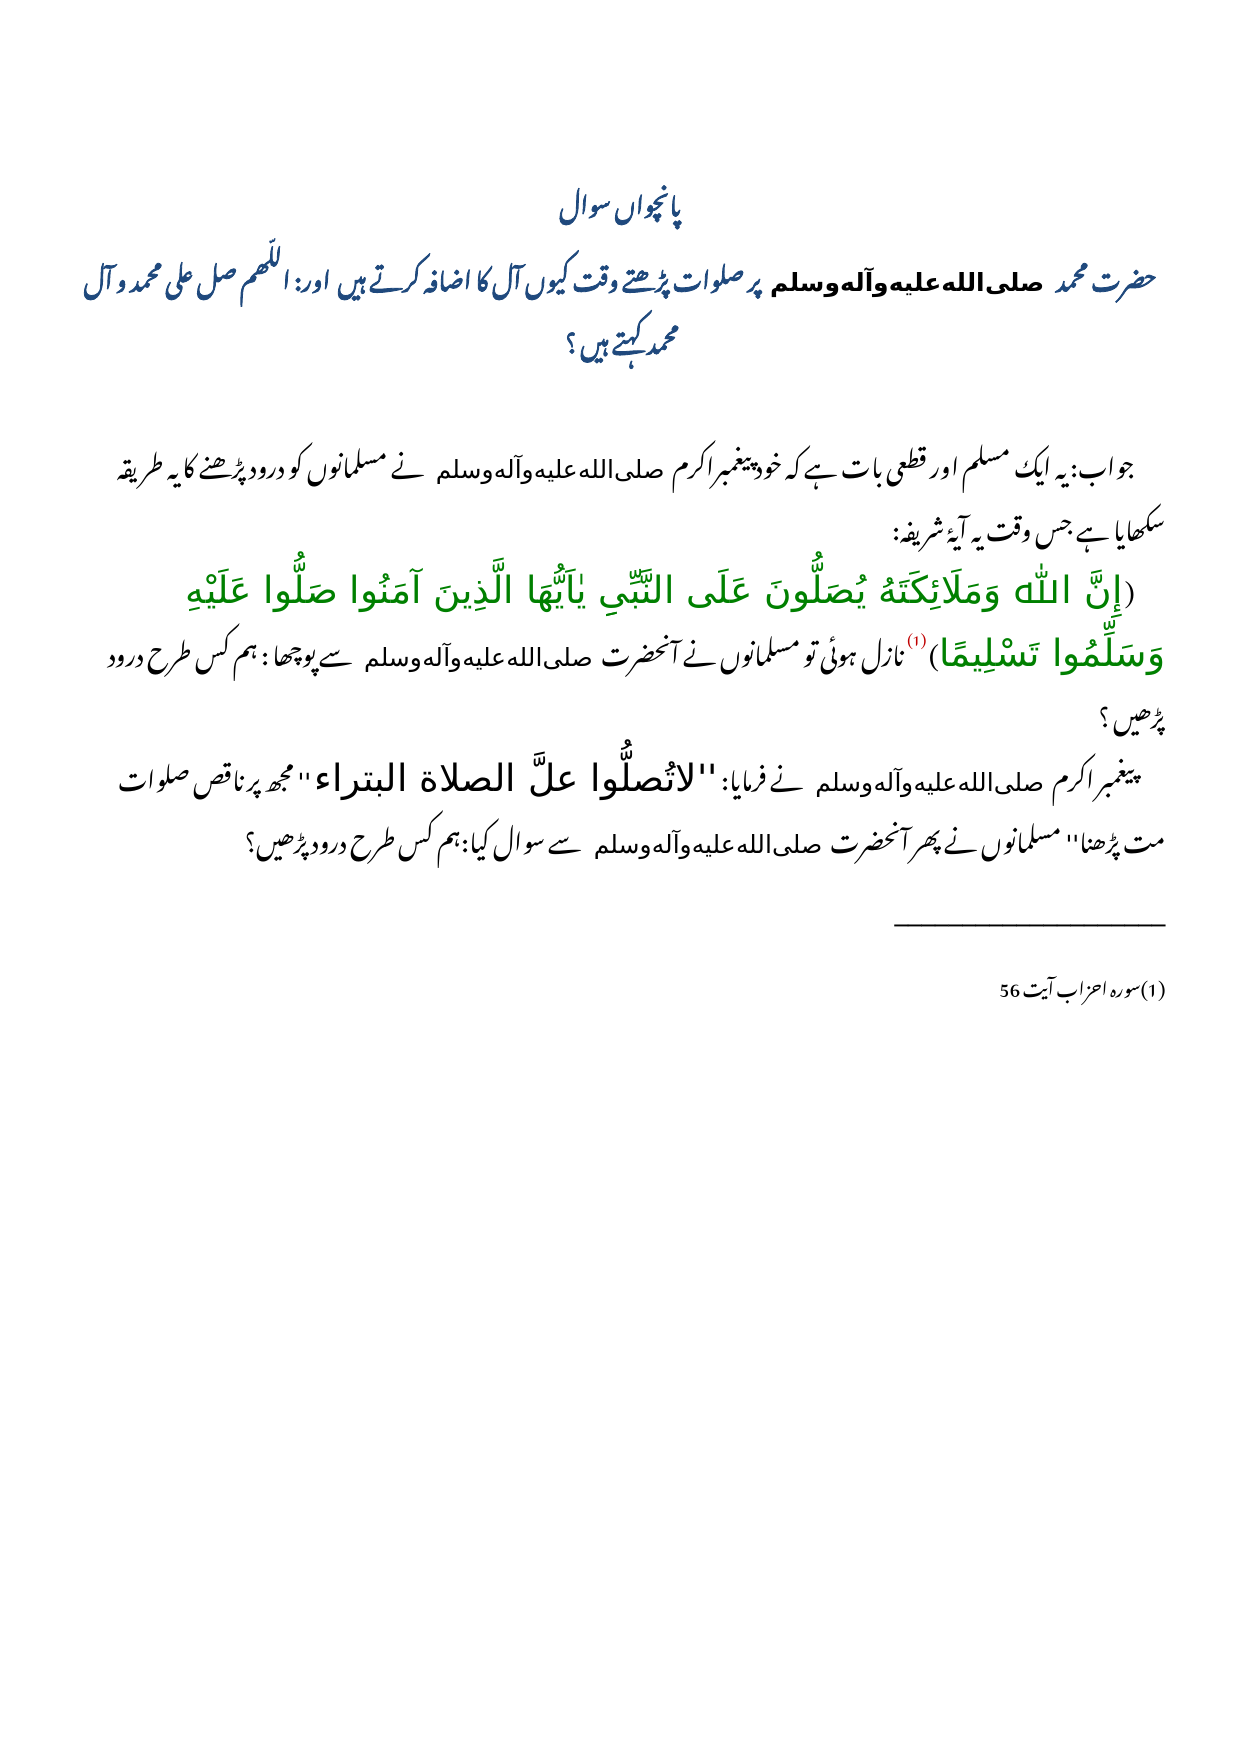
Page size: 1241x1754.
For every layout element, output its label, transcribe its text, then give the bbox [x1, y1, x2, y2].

subtitle پانچواں سوال [75, 169, 1165, 231]
text جواب: یہ ایک مسلم اور قطعی بات ہے کہ خود پیغمبراکرم صلى‌الله‌عليه‌وآله‌وسلم نے مسلمانوں کو درود پڑھنے کا یہ طریقہ سکھایا ہے جس وقت یہ آیۂ شریفہ: [75, 431, 1165, 556]
subtitle حضرت محمد صلى‌الله‌عليه‌وآله‌وسلم پر صلوات پڑھتے وقت کیوں آل کا اضافہ کرتے ہیں اور: اللّھم صل علی محمد و آل محمد کہتے ہیں ؟ [75, 244, 1165, 369]
text ____________________ [75, 869, 1165, 936]
text ( إِنَّ ﷲ وَمَلَائِکَتَهُ یُصَلُّونَ عَلَی النَّبِّىِِ یٰاَیُّهَا الَّذِینَ آمَنُوا صَلُّوا عَلَیْهِ وَسَلِّمُوا تَسْلِیمًا) (1) نازل ہوئی تو مسلمانوں نے آنحضرت صلى‌الله‌عليه‌وآله‌وسلم سے پوچھا : ہم کس طرح درود پڑھیں ؟ [75, 556, 1165, 744]
text (1)سورہ احزاب آیت 56 [75, 961, 1165, 1008]
text پیغمبر اکرم صلى‌الله‌عليه‌وآله‌وسلم نے فرمایا: ''لاتُصلُّوا علَّ الصلاة البتراء '' مجھ پر ناقص صلوات مت پڑھنا'' مسلمانوں نے پھر آنحضرت صلى‌الله‌عليه‌وآله‌وسلم سے سوال کیا:ہم کس طرح درود پڑھیں؟ [75, 744, 1165, 869]
